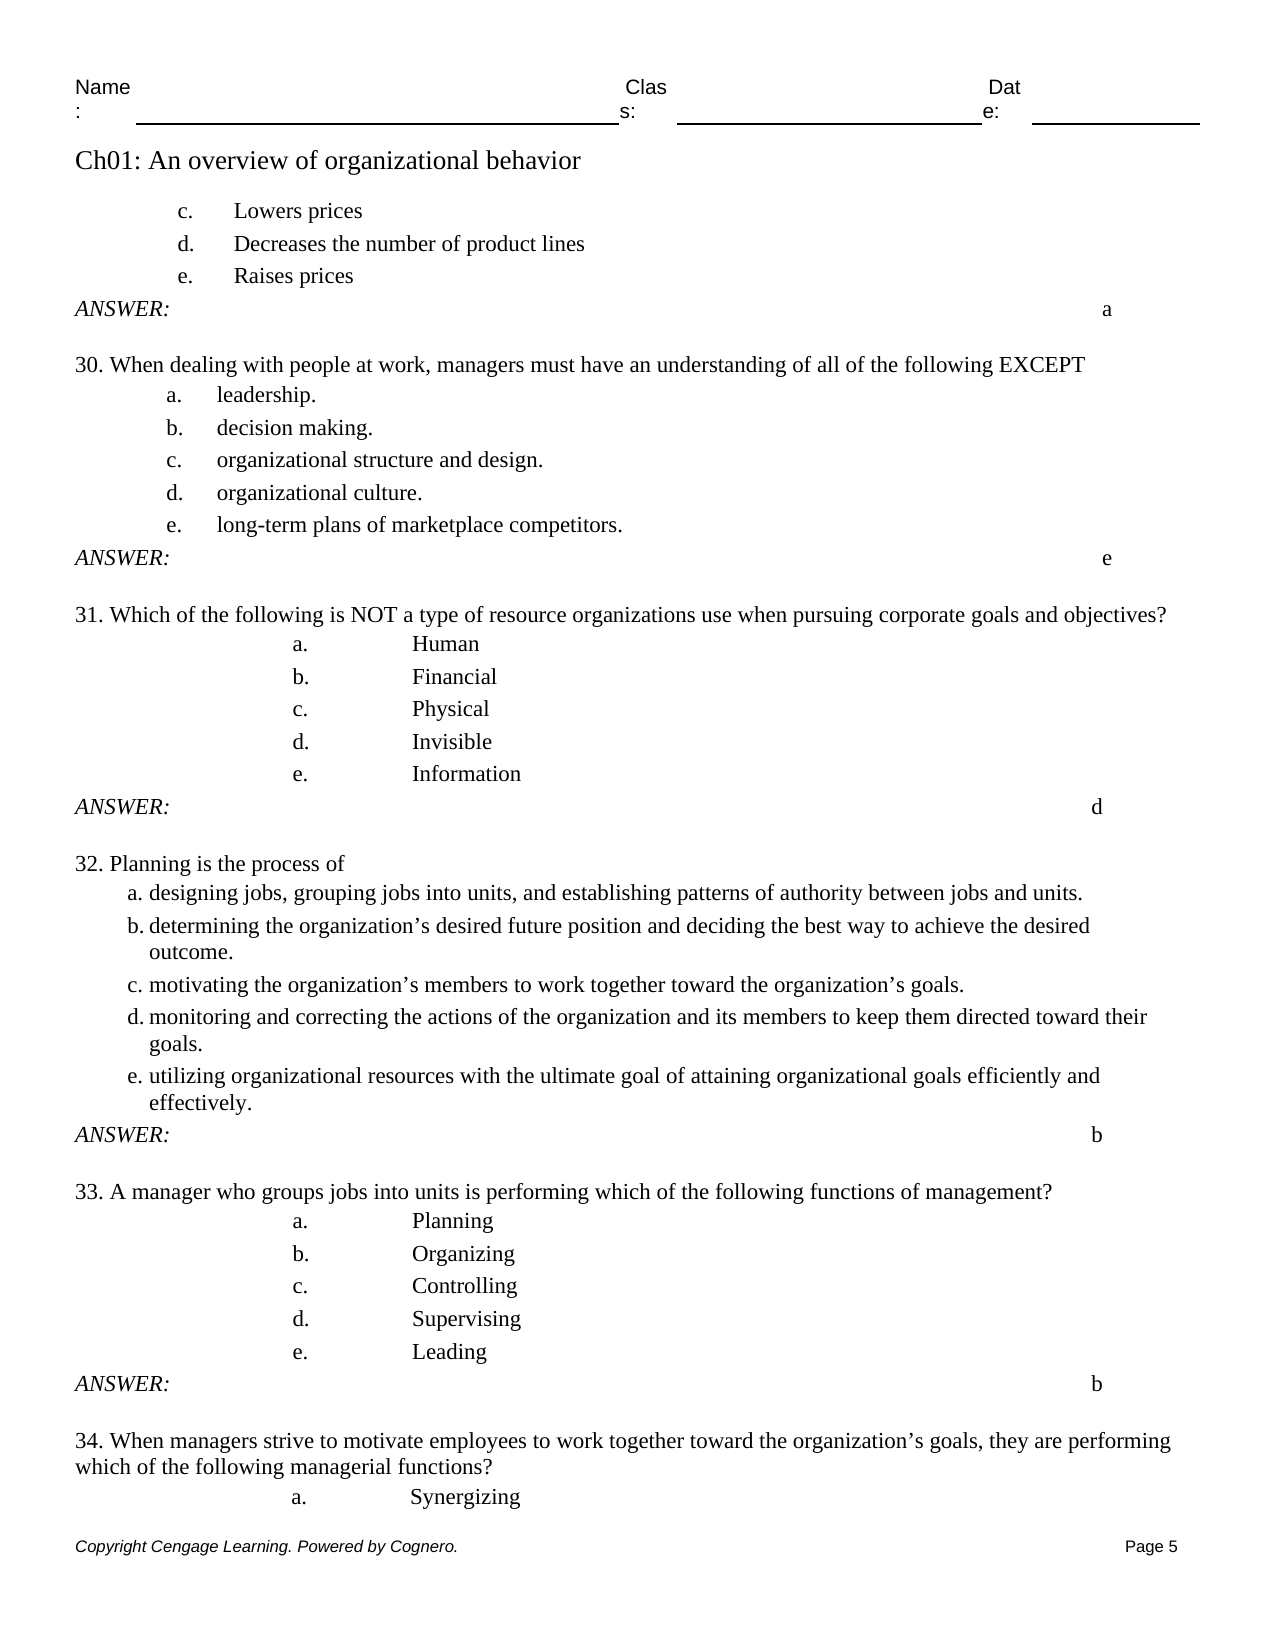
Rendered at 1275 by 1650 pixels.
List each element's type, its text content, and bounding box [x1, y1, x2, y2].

table_header 33. A manager who groups jobs into units is performing which of the following functions of management? [75, 1178, 1200, 1400]
table_header 30. When dealing with people at work, managers must have an understanding of all of the following EXCEPT [75, 352, 1200, 574]
table_header 31. Which of the following is NOT a type of resource organizations use when pursuing corporate goals and objectives? [75, 601, 1200, 823]
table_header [75, 1427, 1200, 1512]
table_header 32. Planning is the process of [75, 850, 1200, 1151]
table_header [75, 194, 1200, 324]
